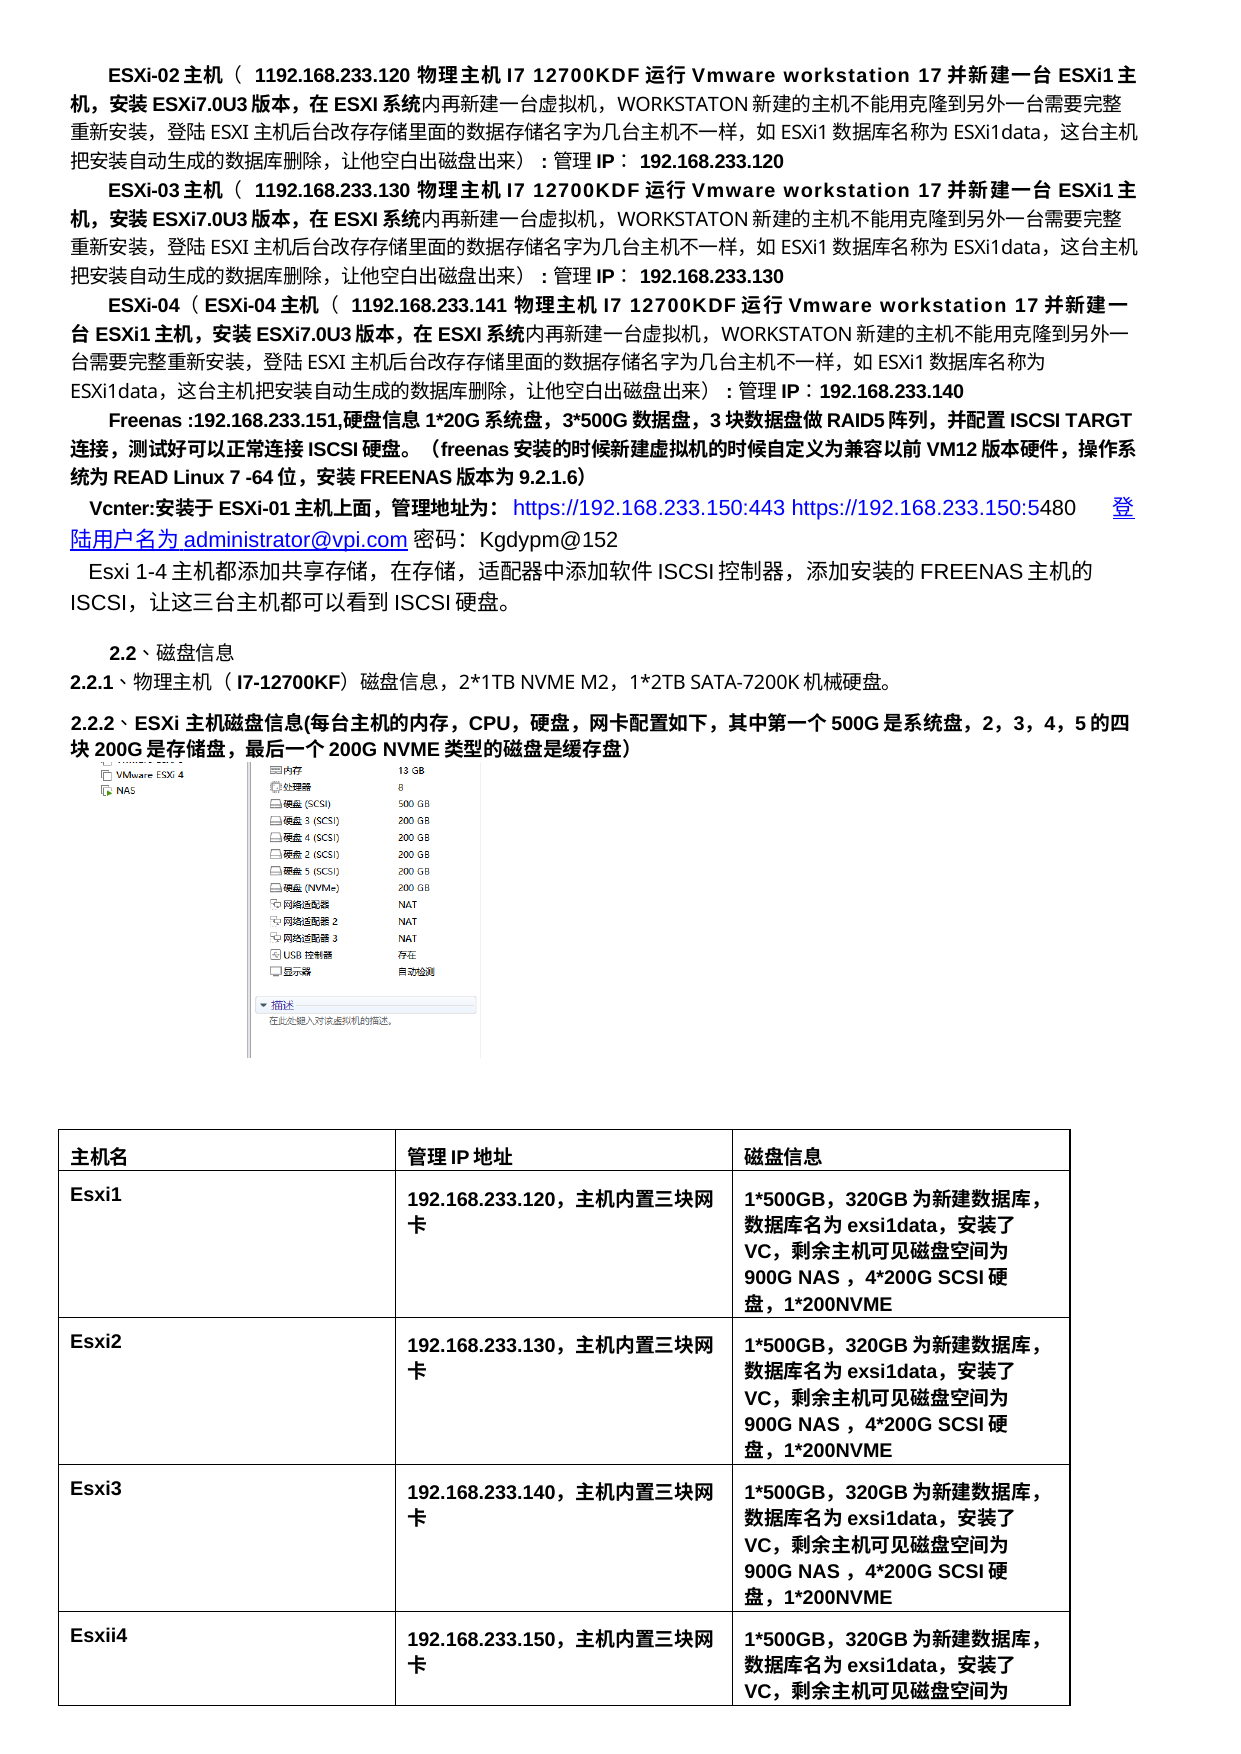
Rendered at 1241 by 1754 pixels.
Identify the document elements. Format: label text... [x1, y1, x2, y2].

table_cell Esxi1 [59, 1171, 395, 1317]
table_cell 192.168.233.140，主机内置三块网卡 [396, 1465, 732, 1611]
table_cell Esxi2 [59, 1318, 395, 1464]
text Vcnter:安装于ESXi-01主机上面，管理地址为： https://192.168.233.150:443 https://192.168.233.150:5480 登陆用户名为administrator@vpi.com 密码：Kgdypm@152 [70, 490, 1139, 554]
table_header 管理IP地址 [396, 1130, 732, 1170]
table_header 磁盘信息 [733, 1130, 1069, 1170]
text 2.2.1、物理主机（ I7-12700KF）磁盘信息，2*1TB NVME M2，1*2TB SATA-7200K机械硬盘。 [70, 667, 1139, 695]
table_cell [733, 1612, 1069, 1705]
table_cell 192.168.233.120，主机内置三块网卡 [396, 1171, 732, 1317]
text 2.2、磁盘信息 [70, 640, 1139, 667]
text 2.2.2、ESXi 主机磁盘信息(每台主机的内存，CPU，硬盘，网卡配置如下，其中第一个500G是系统盘，2，3，4，5的四块200G是存储盘，最后一个200G NVME类型的磁盘是缓存盘） [71, 709, 1139, 762]
text ESXi-03主机（ 1192.168.233.130 物理主机I7 12700KDF运行Vmware workstation 17并新建一台ESXi1主机，安装ESXi7.0U3版本，在ESXI系统内再新建一台虚拟机，WORKSTATON新建的主机不能用克隆到另外一台需要完整重新安装，登陆ESXI主机后台改存存储里面的数据存储名字为几台主机不一样，如ESXi1数据库名称为ESXi1data，这台主机把安装自动生成的数据库删除，让他空白出磁盘出来） : 管理IP： 192.168.233.130 [70, 174, 1139, 289]
table_cell 192.168.233.130，主机内置三块网卡 [396, 1318, 732, 1464]
text Esxi 1-4主机都添加共享存储，在存储，适配器中添加软件ISCSI控制器，添加安装的FREENAS主机的ISCSI，让这三台主机都可以看到ISCSI硬盘。 [521, 554, 1139, 617]
table_cell Esxii4 [59, 1612, 395, 1705]
table_cell 1*500GB，320GB为新建数据库，数据库名为exsi1data，安装了VC，剩余主机可见磁盘空间为900G NAS ，4*200G SCSI硬盘，1*200NVME [733, 1171, 1069, 1317]
picture [70, 762, 493, 1058]
text Freenas :192.168.233.151,硬盘信息1*20G系统盘，3*500G数据盘，3块数据盘做RAID5阵列，并配置ISCSI TARGT连接，测试好可以正常连接ISCSI硬盘。（freenas安装的时候新建虚拟机的时候自定义为兼容以前VM12版本硬件，操作系统为READ Linux 7 -64位，安装FREENAS版本为9.2.1.6） [70, 404, 1139, 490]
text ESXi-04（ ESXi-04主机（ 1192.168.233.141 物理主机I7 12700KDF运行Vmware workstation 17并新建一台ESXi1主机，安装ESXi7.0U3版本，在ESXI系统内再新建一台虚拟机，WORKSTATON新建的主机不能用克隆到另外一台需要完整重新安装，登陆ESXI主机后台改存存储里面的数据存储名字为几台主机不一样，如ESXi1数据库名称为ESXi1data，这台主机把安装自动生成的数据库删除，让他空白出磁盘出来） : 管理IP：192.168.233.140 [70, 289, 1139, 404]
table_cell 1*500GB，320GB为新建数据库，数据库名为exsi1data，安装了VC，剩余主机可见磁盘空间为900G NAS ，4*200G SCSI硬盘，1*200NVME [733, 1318, 1069, 1464]
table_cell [733, 1465, 1069, 1611]
table_header 主机名 [59, 1130, 395, 1170]
text ESXi-02主机（ 1192.168.233.120 物理主机I7 12700KDF运行Vmware workstation 17并新建一台ESXi1主机，安装ESXi7.0U3版本，在ESXI系统内再新建一台虚拟机，WORKSTATON新建的主机不能用克隆到另外一台需要完整重新安装，登陆ESXI主机后台改存存储里面的数据存储名字为几台主机不一样，如ESXi1数据库名称为ESXi1data，这台主机把安装自动生成的数据库删除，让他空白出磁盘出来） : 管理IP： 192.168.233.120 [70, 59, 1139, 174]
table_cell Esxi3 [59, 1465, 395, 1611]
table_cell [396, 1612, 732, 1705]
